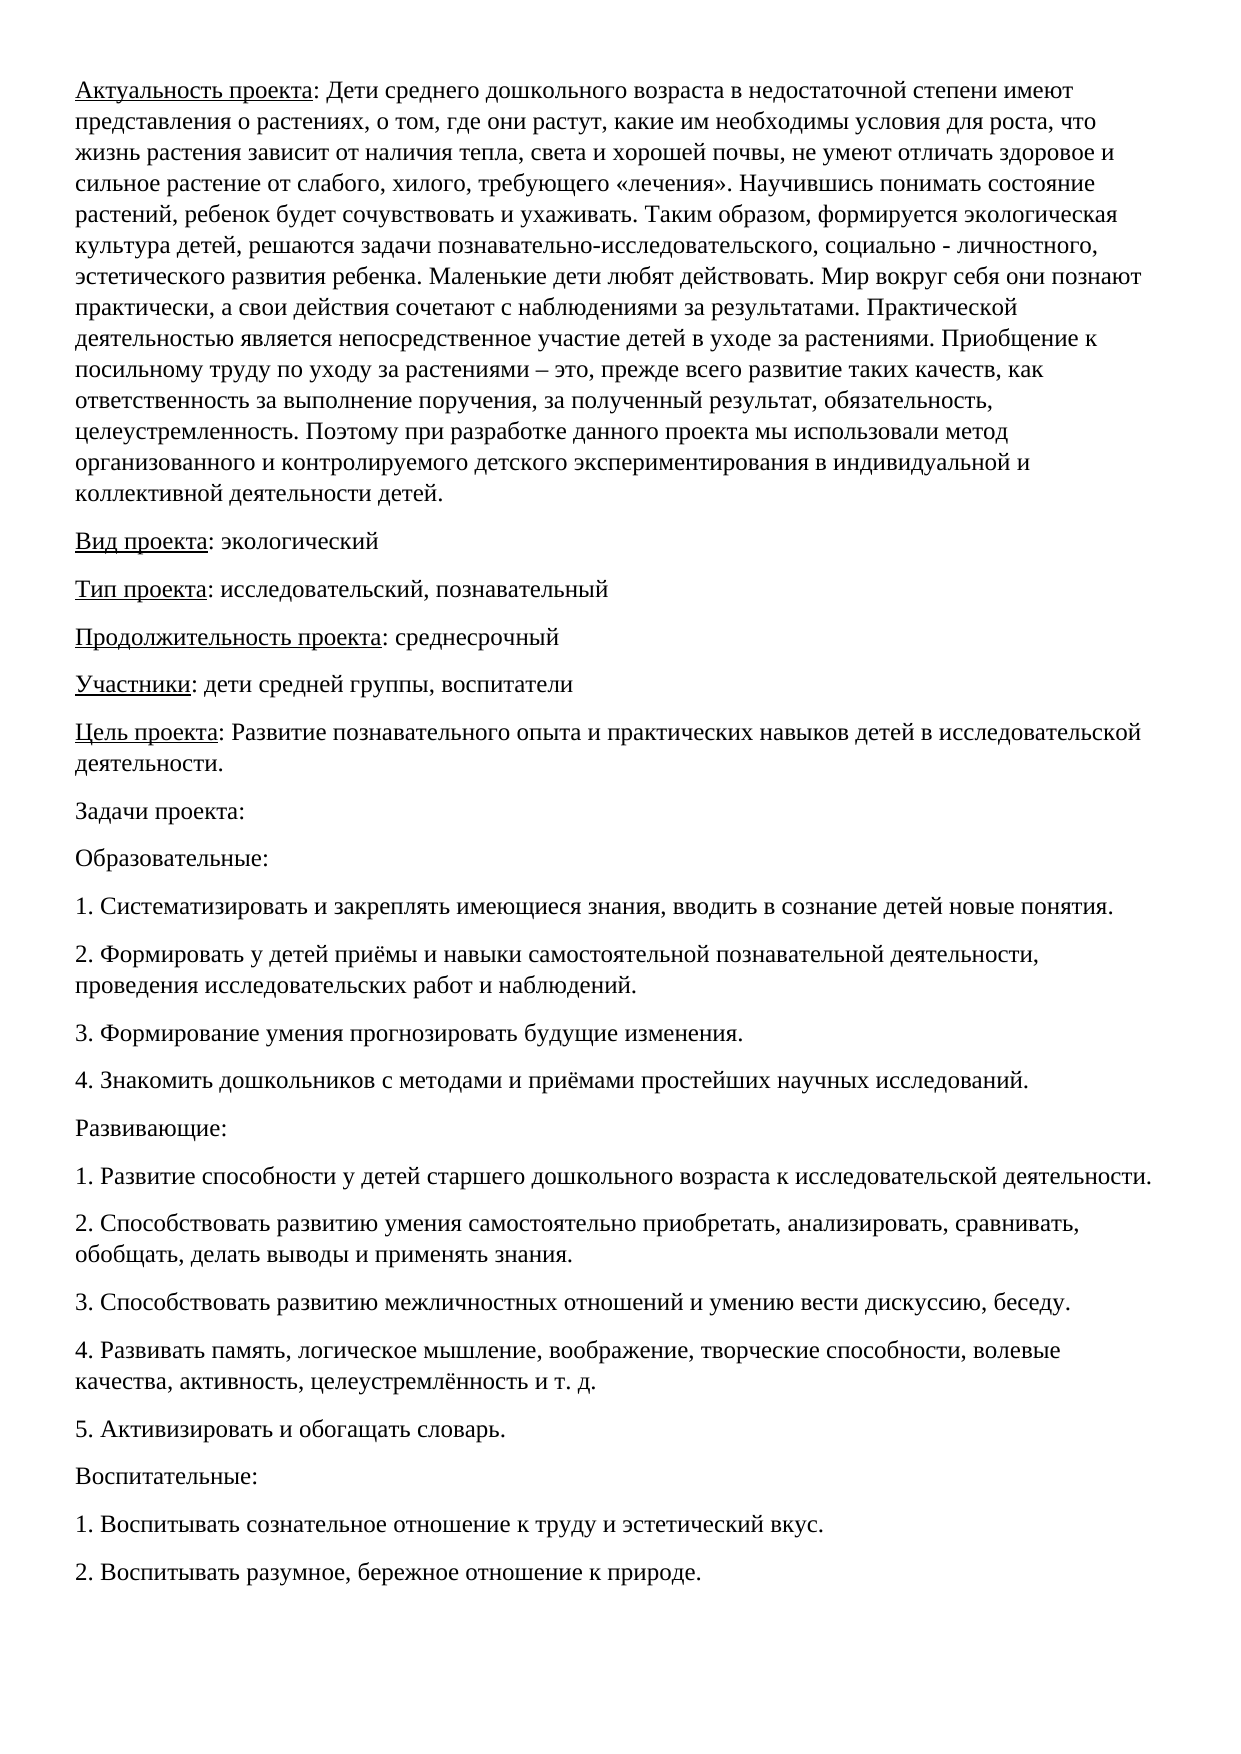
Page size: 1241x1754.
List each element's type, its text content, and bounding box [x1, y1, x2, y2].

text 1. Развитие способности у детей старшего дошкольного возраста к исследовательской деятельности. [75, 1161, 1165, 1189]
text Продолжительность проекта: среднесрочный [75, 622, 1165, 650]
text 1. Систематизировать и закреплять имеющиеся знания, вводить в сознание детей новые понятия. [75, 891, 1165, 920]
text 3. Способствовать развитию межличностных отношений и умению вести дискуссию, беседу. [75, 1287, 1165, 1316]
text 1. Воспитывать сознательное отношение к труду и эстетический вкус. [75, 1509, 1165, 1538]
text Вид проекта: экологический [75, 526, 1165, 555]
text Задачи проекта: [75, 796, 1165, 824]
text Тип проекта: исследовательский, познавательный [75, 574, 1165, 603]
text Воспитательные: [75, 1461, 1165, 1490]
text Актуальность проекта: Дети среднего дошкольного возраста в недостаточной степени имеют представления о растениях, о том, где они растут, какие им необходимы условия для роста, что жизнь растения зависит от наличия тепла, света и хорошей почвы, не умеют отличать здоровое и сильное растение от слабого, хилого, требующего «лечения». Научившись понимать состояние растений, ребенок будет сочувствовать и ухаживать. Таким образом, формируется экологическая культура детей, решаются задачи познавательно-исследовательского, социально - личностного, эстетического развития ребенка. Маленькие дети любят действовать. Мир вокруг себя они познают практически, а свои действия сочетают с наблюдениями за результатами. Практической деятельностью является непосредственное участие детей в уходе за растениями. Приобщение к посильному труду по уходу за растениями – это, прежде всего развитие таких качеств, как ответственность за выполнение поручения, за полученный результат, обязательность, целеустремленность. Поэтому при разработке данного проекта мы использовали метод организованного и контролируемого детского экспериментирования в индивидуальной и коллективной деятельности детей. [75, 75, 1165, 507]
text 2. Воспитывать разумное, бережное отношение к природе. [75, 1557, 1165, 1586]
text 2. Формировать у детей приёмы и навыки самостоятельной познавательной деятельности, проведения исследовательских работ и наблюдений. [75, 939, 1165, 999]
text 4. Знакомить дошкольников с методами и приёмами простейших научных исследований. [75, 1065, 1165, 1094]
text Участники: дети средней группы, воспитатели [75, 669, 1165, 698]
text 5. Активизировать и обогащать словарь. [75, 1414, 1165, 1442]
text Цель проекта: Развитие познавательного опыта и практических навыков детей в исследовательской деятельности. [75, 717, 1165, 777]
text Развивающие: [75, 1113, 1165, 1142]
text Образовательные: [75, 843, 1165, 872]
text 4. Развивать память, логическое мышление, воображение, творческие способности, волевые качества, активность, целеустремлённость и т. д. [75, 1335, 1165, 1395]
text 3. Формирование умения прогнозировать будущие изменения. [75, 1018, 1165, 1046]
text 2. Способствовать развитию умения самостоятельно приобретать, анализировать, сравнивать, обобщать, делать выводы и применять знания. [75, 1208, 1165, 1268]
